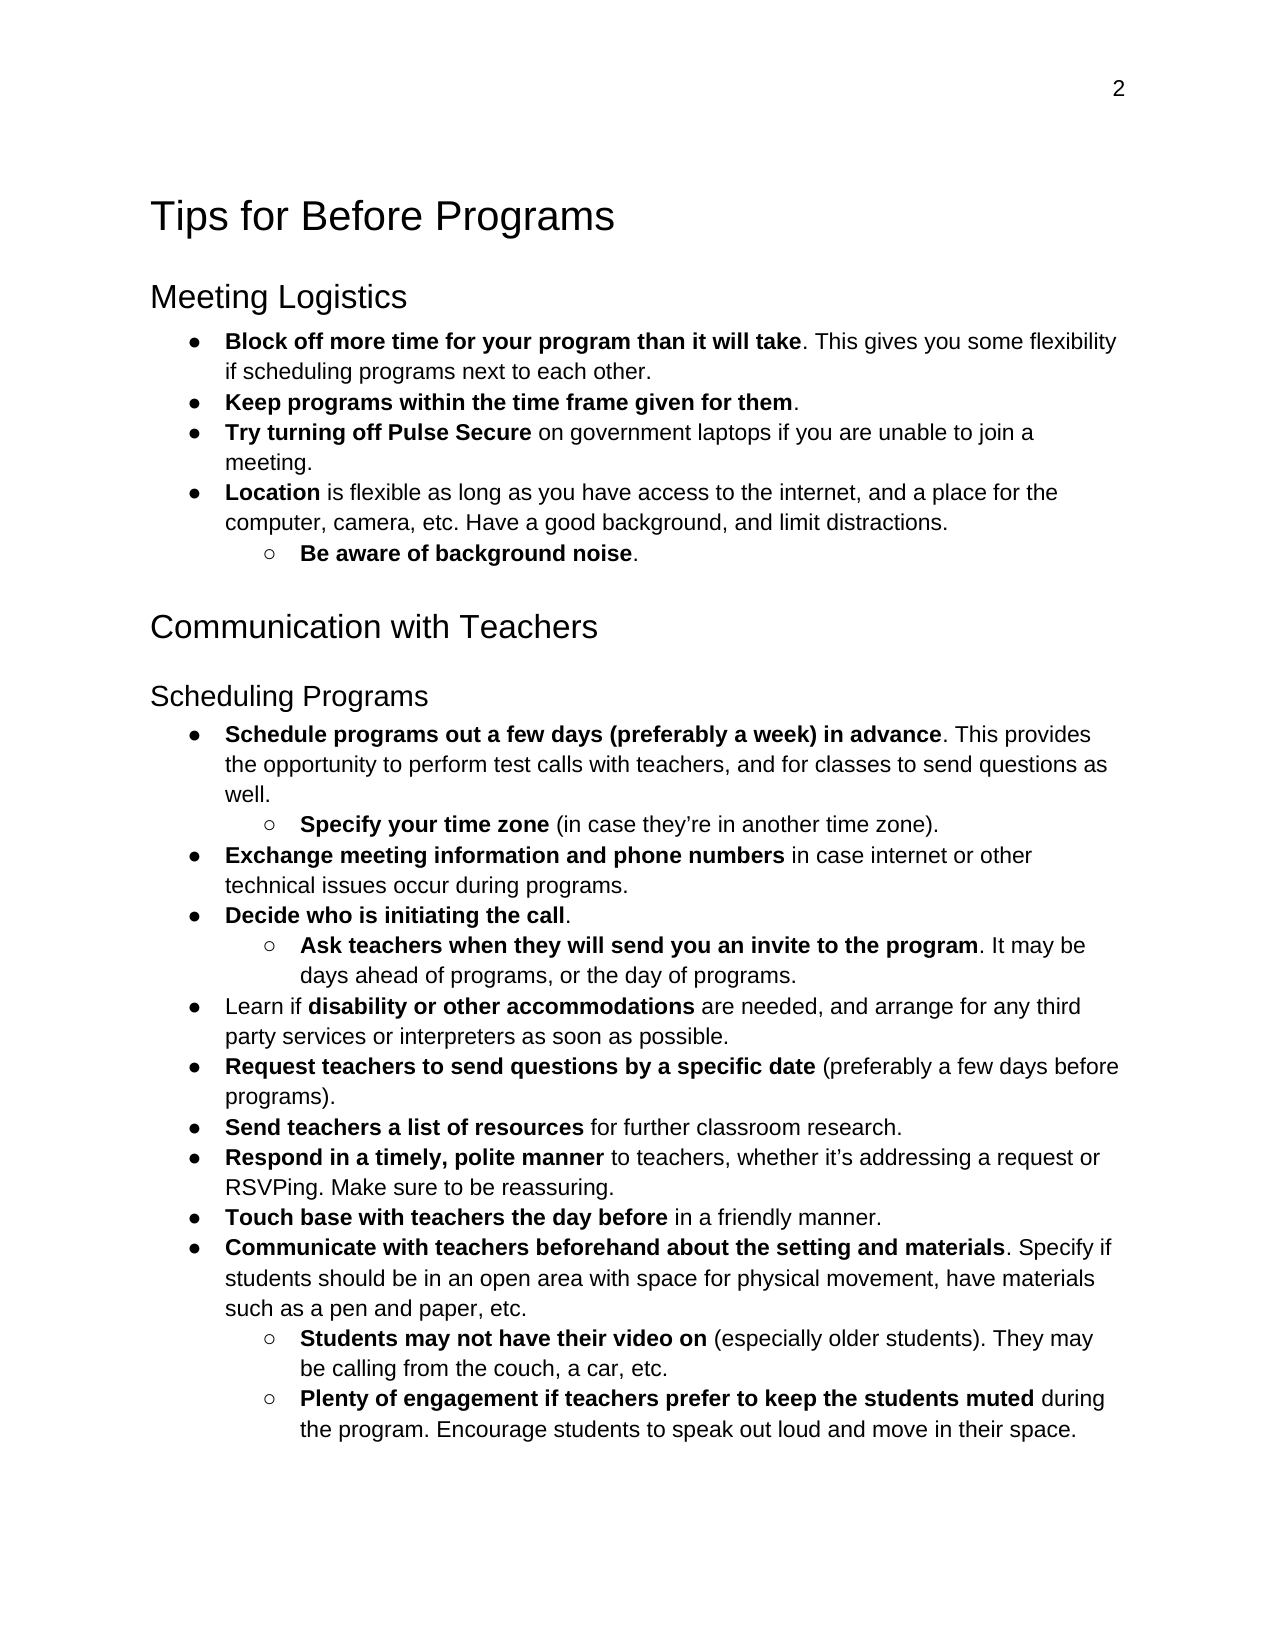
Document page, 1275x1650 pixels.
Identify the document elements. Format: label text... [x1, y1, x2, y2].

list Students may not have their video on (especially older students). They may be calling from the couch, a car, etc. [262, 1325, 1125, 1382]
list Ask teachers when they will send you an invite to the program. It may be days ahead of programs, or the day of programs. [262, 932, 1125, 989]
list Communicate with teachers beforehand about the setting and materials. Specify if students should be in an open area with space for physical movement, have materials such as a pen and paper, etc. [187, 1234, 1125, 1321]
list Keep programs within the time frame given for them. [187, 388, 1125, 415]
list Be aware of background noise. [262, 539, 1125, 566]
list Try turning off Pulse Secure on government laptops if you are unable to join a meeting. [187, 419, 1125, 475]
list Decide who is initiating the call. [187, 902, 1125, 928]
list Touch base with teachers the day before in a friendly manner. [187, 1204, 1125, 1231]
subtitle Meeting Logistics [150, 277, 1125, 316]
list Request teachers to send questions by a specific date (preferably a few days before programs). [187, 1053, 1125, 1110]
subtitle Communication with Teachers [150, 607, 1125, 646]
list Send teachers a list of resources for further classroom research. [187, 1113, 1125, 1140]
list Block off more time for your program than it will take. This gives you some flexibility if scheduling programs next to each other. [187, 328, 1125, 384]
list Exchange meeting information and phone numbers in case internet or other technical issues occur during programs. [187, 842, 1125, 898]
list Specify your time zone (in case they’re in another time zone). [262, 811, 1125, 838]
subtitle Tips for Before Programs [150, 192, 1125, 239]
list Learn if disability or other accommodations are needed, and arrange for any third party services or interpreters as soon as possible. [187, 993, 1125, 1049]
list Schedule programs out a few days (preferably a week) in advance. This provides the opportunity to perform test calls with teachers, and for classes to send questions as well. [187, 721, 1125, 808]
subtitle Scheduling Programs [150, 679, 1125, 712]
list Location is flexible as long as you have access to the internet, and a place for the computer, camera, etc. Have a good background, and limit distractions. [187, 479, 1125, 536]
list Respond in a timely, polite manner to teachers, whether it’s addressing a request or RSVPing. Make sure to be reassuring. [187, 1144, 1125, 1200]
list Plenty of engagement if teachers prefer to keep the students muted during the program. Encourage students to speak out loud and move in their space. [262, 1385, 1125, 1442]
